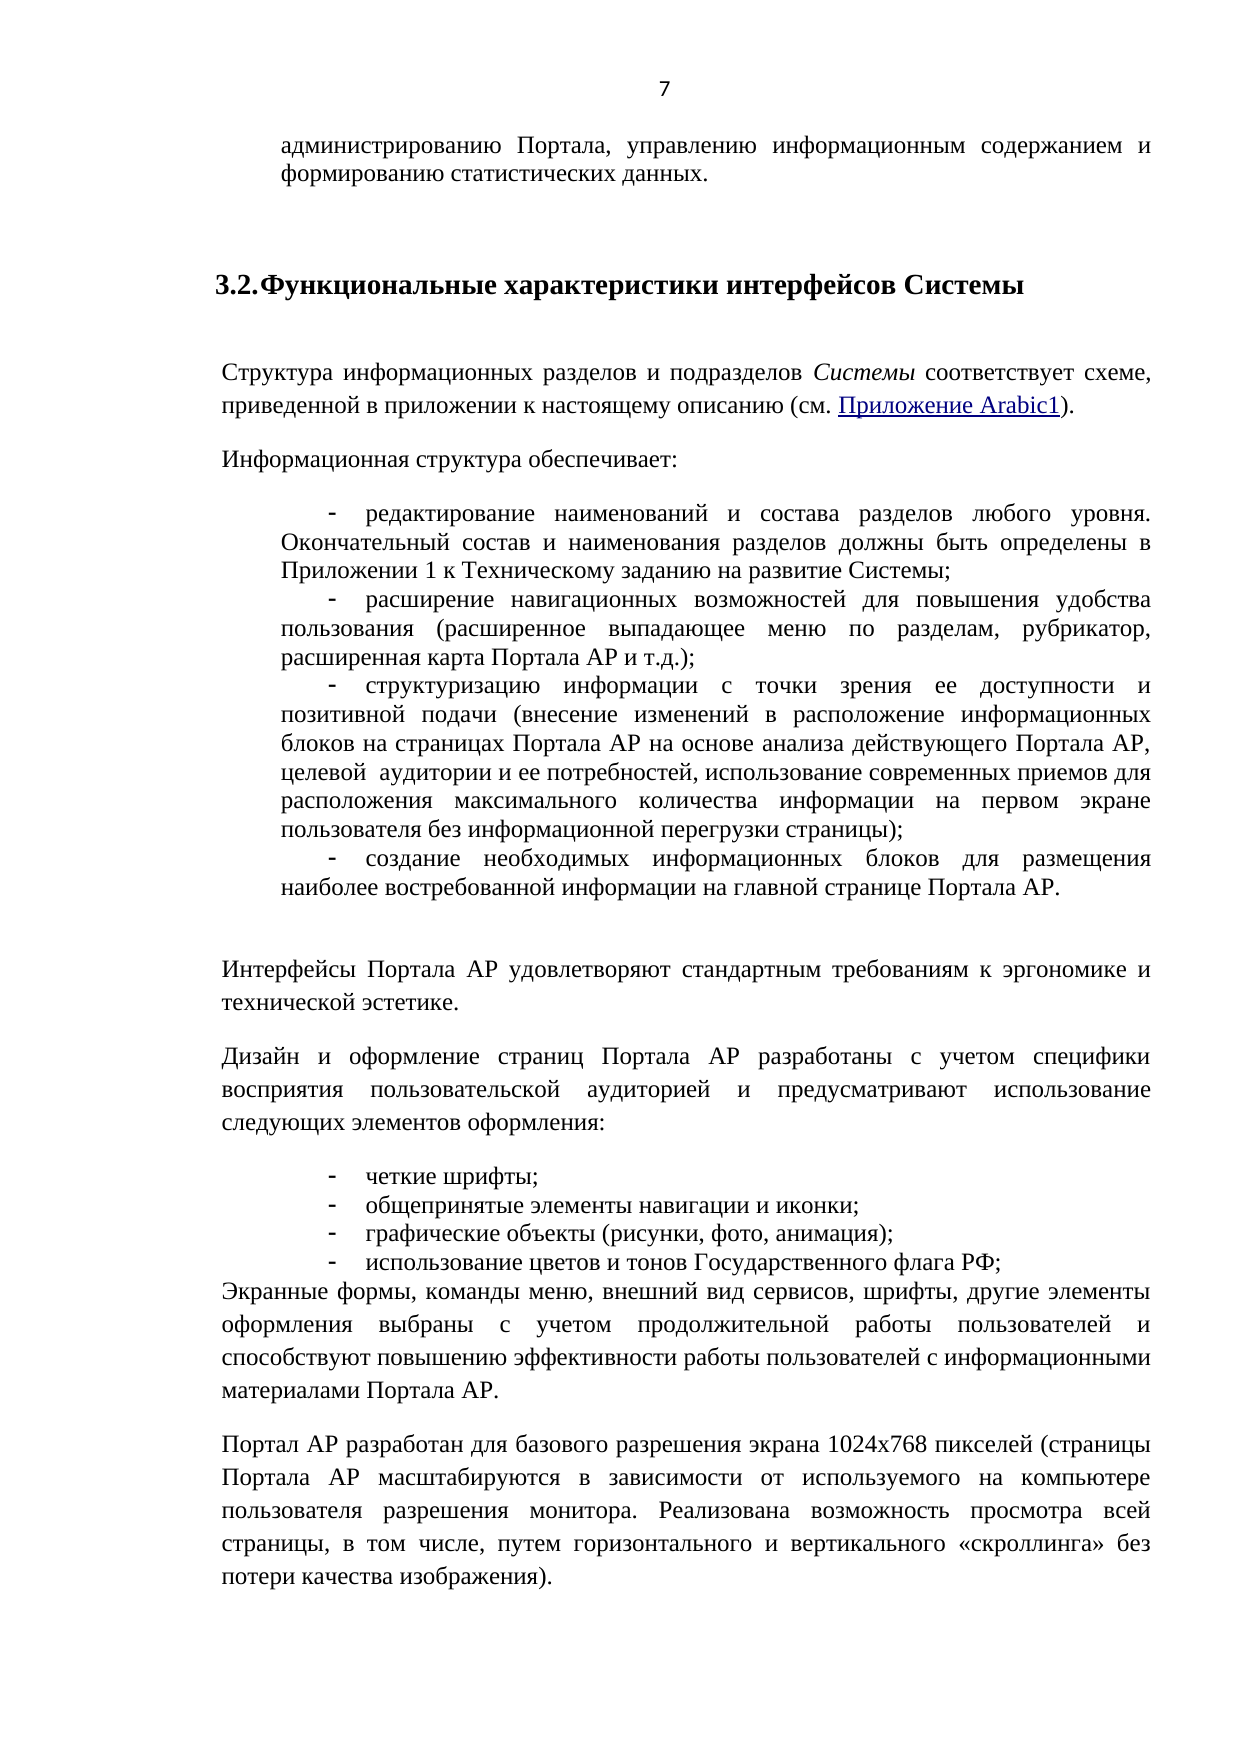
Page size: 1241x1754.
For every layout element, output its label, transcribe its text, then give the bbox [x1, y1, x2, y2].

text Информационная структура обеспечивает: [221, 444, 1152, 473]
subtitle Функциональные характеристики интерфейсов Системы [215, 267, 1152, 301]
list общепринятые элементы навигации и иконки; [281, 1190, 1152, 1218]
text Дизайн и оформление страниц Портала АР разработаны с учетом специфики восприятия пользовательской аудиторией и предусматривают использование следующих элементов оформления: [221, 1041, 1152, 1136]
list создание необходимых информационных блоков для размещения наиболее востребованной информации на главной странице Портала АР. [281, 843, 1152, 900]
list структуризацию информации с точки зрения ее доступности и позитивной подачи (внесение изменений в расположение информационных блоков на страницах Портала АР на основе анализа действующего Портала АР, целевой аудитории и ее потребностей, использование современных приемов для расположения максимального количества информации на первом экране пользователя без информационной перегрузки страницы); [281, 670, 1152, 843]
list редактирование наименований и состава разделов любого уровня. Окончательный состав и наименования разделов должны быть определены в Приложении 1 к Техническому заданию на развитие Системы; [281, 498, 1152, 584]
list расширение навигационных возможностей для повышения удобства пользования (расширенное выпадающее меню по разделам, рубрикатор, расширенная карта Портала АР и т.д.); [281, 584, 1152, 670]
text Портал АР разработан для базового разрешения экрана 1024x768 пикселей (страницы Портала АР масштабируются в зависимости от используемого на компьютере пользователя разрешения монитора. Реализована возможность просмотра всей страницы, в том числе, путем горизонтального и вертикального «скроллинга» без потери качества изображения). [221, 1429, 1152, 1590]
list графические объекты (рисунки, фото, анимация); [281, 1218, 1152, 1247]
text Экранные формы, команды меню, внешний вид сервисов, шрифты, другие элементы оформления выбраны с учетом продолжительной работы пользователей и способствуют повышению эффективности работы пользователей с информационными материалами Портала АР. [221, 1276, 1152, 1404]
text Структура информационных разделов и подразделов Системы соответствует схеме, приведенной в приложении к настоящему описанию (см. Приложение 1). [221, 357, 1152, 419]
list четкие шрифты; [281, 1161, 1152, 1190]
list использование цветов и тонов Государственного флага РФ; [281, 1247, 1152, 1276]
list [281, 130, 1152, 187]
text Интерфейсы Портала АР удовлетворяют стандартным требованиям к эргономике и технической эстетике. [221, 954, 1152, 1016]
